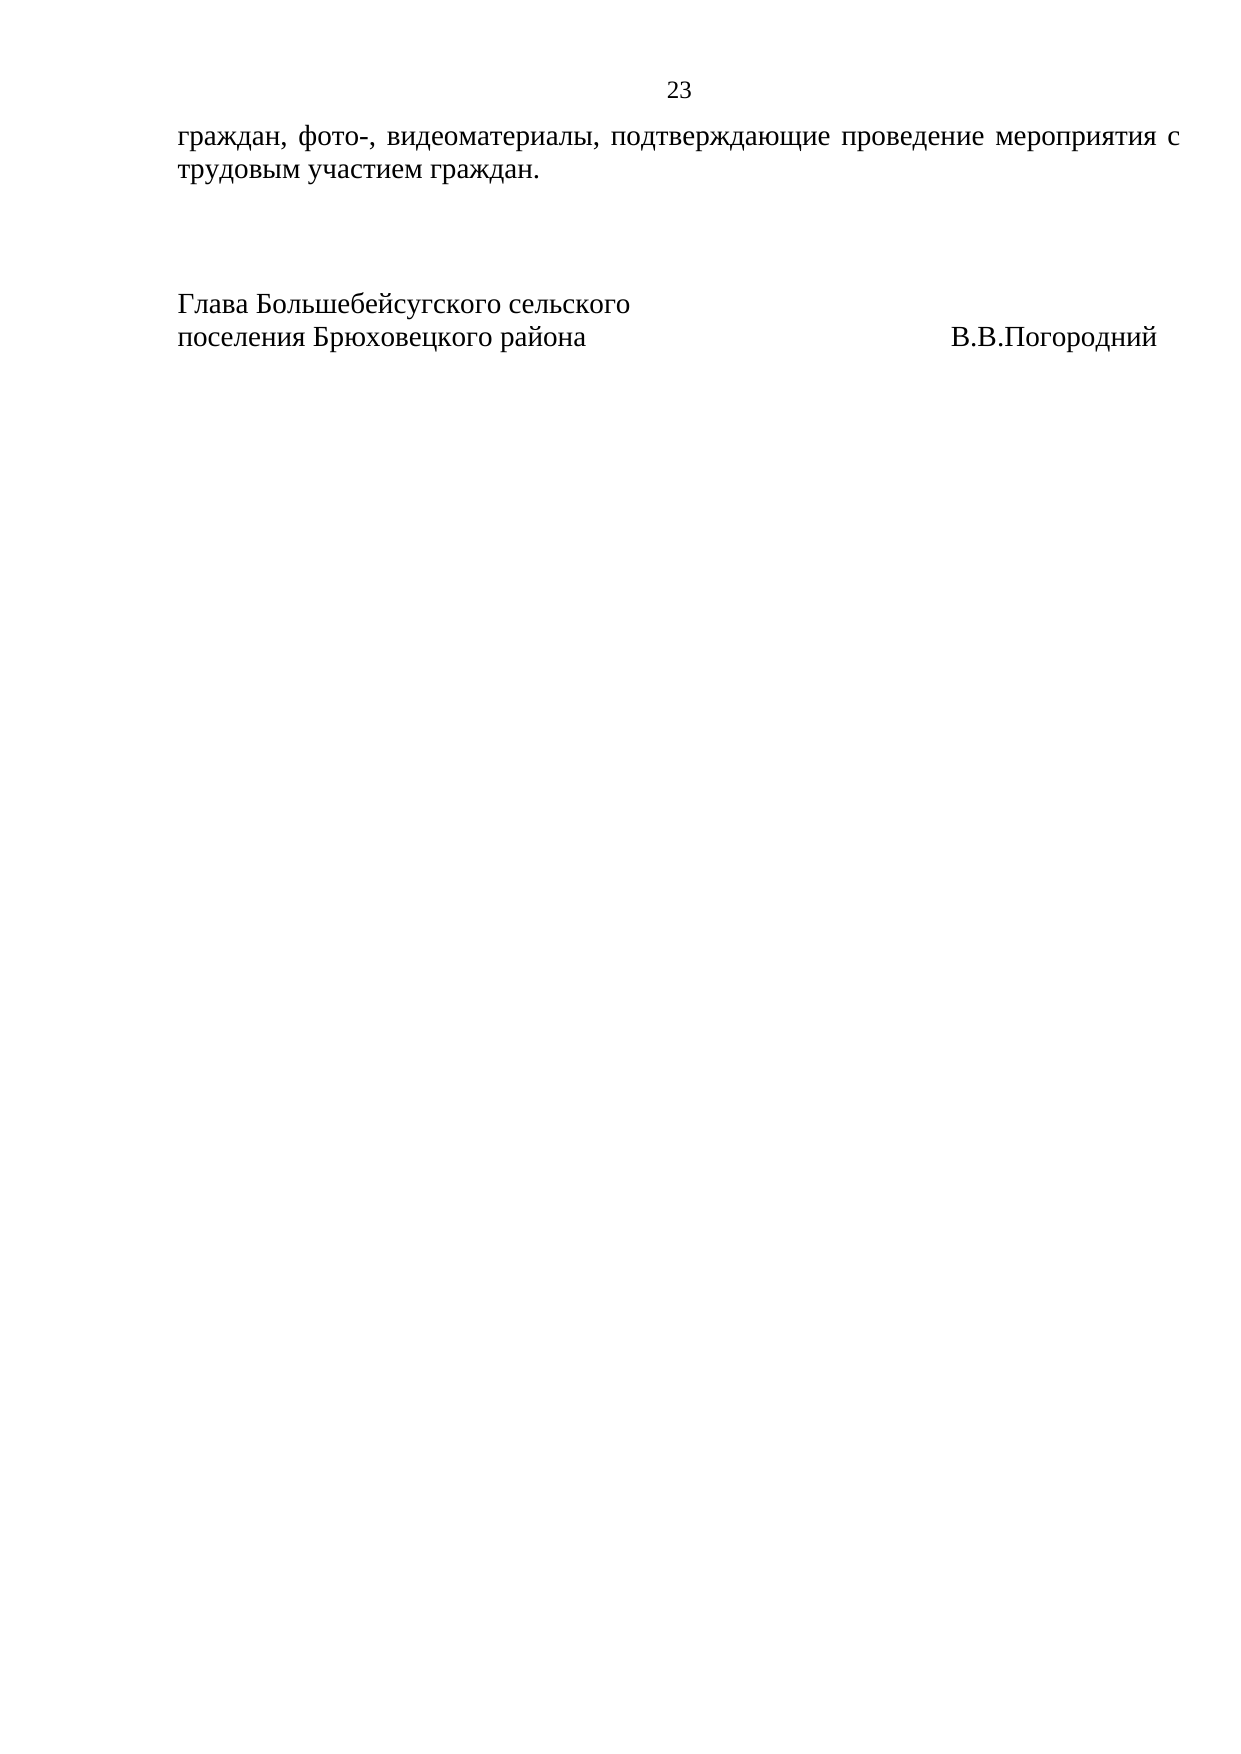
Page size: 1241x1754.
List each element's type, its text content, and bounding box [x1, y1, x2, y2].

text Глава Большебейсугского сельского [177, 286, 1181, 319]
text поселения Брюховецкого района В.В.Погородний [177, 319, 1181, 353]
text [177, 118, 1181, 185]
